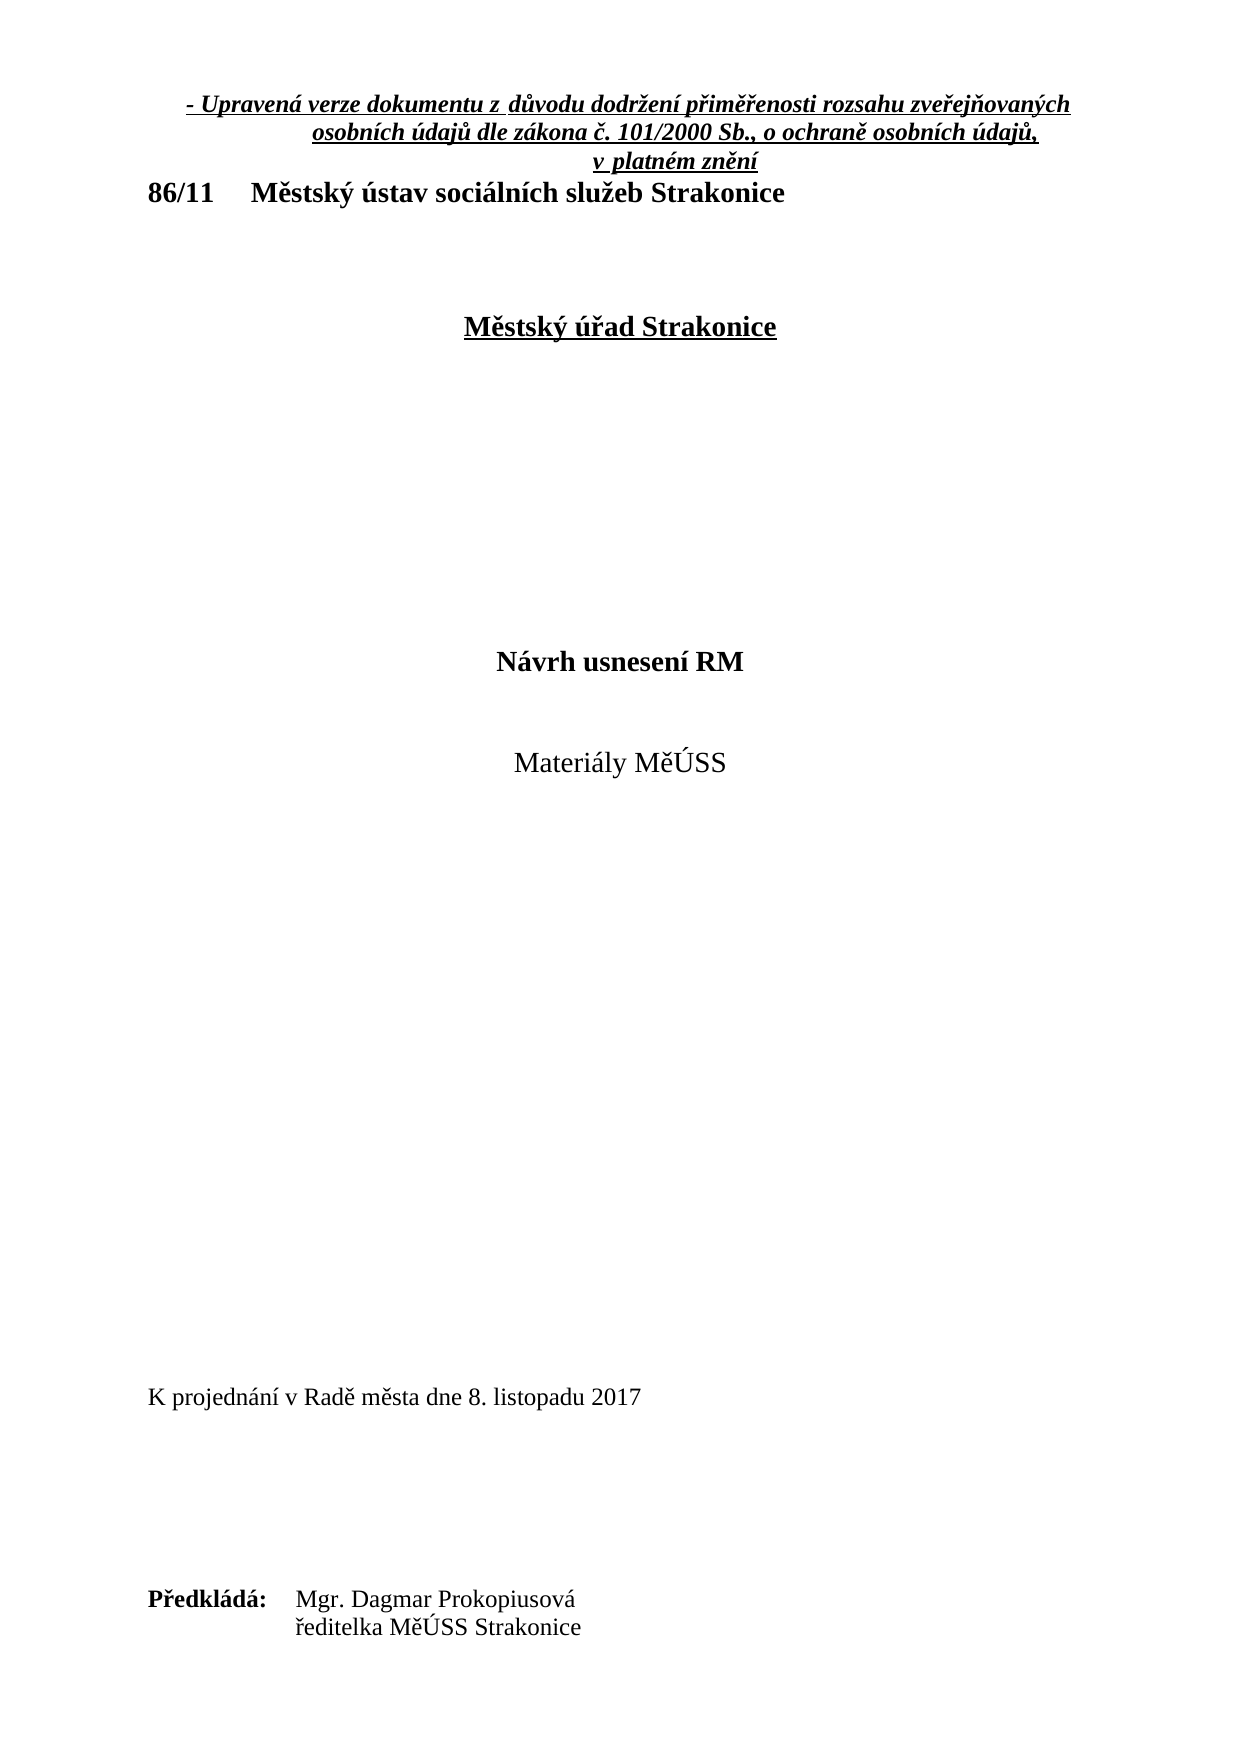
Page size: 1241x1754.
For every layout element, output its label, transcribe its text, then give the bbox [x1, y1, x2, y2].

text Návrh usnesení RM [148, 644, 1093, 678]
title 86/11 Městský ústav sociálních služeb Strakonice [148, 175, 1093, 208]
text - Upravená verze dokumentu z důvodu dodržení přiměřenosti rozsahu zveřejňovaných osobních údajů dle zákona č. 101/2000 Sb., o ochraně osobních údajů, v platném znění [148, 89, 1093, 175]
text Materiály MěÚSS [148, 745, 1093, 779]
text K projednání v Radě města dne 8. listopadu 2017 [148, 1382, 1093, 1411]
text Předkládá: Mgr. Dagmar Prokopiusová [148, 1584, 1093, 1612]
text ředitelka MěÚSS Strakonice [148, 1612, 1093, 1641]
title Městský úřad Strakonice [148, 309, 1093, 343]
